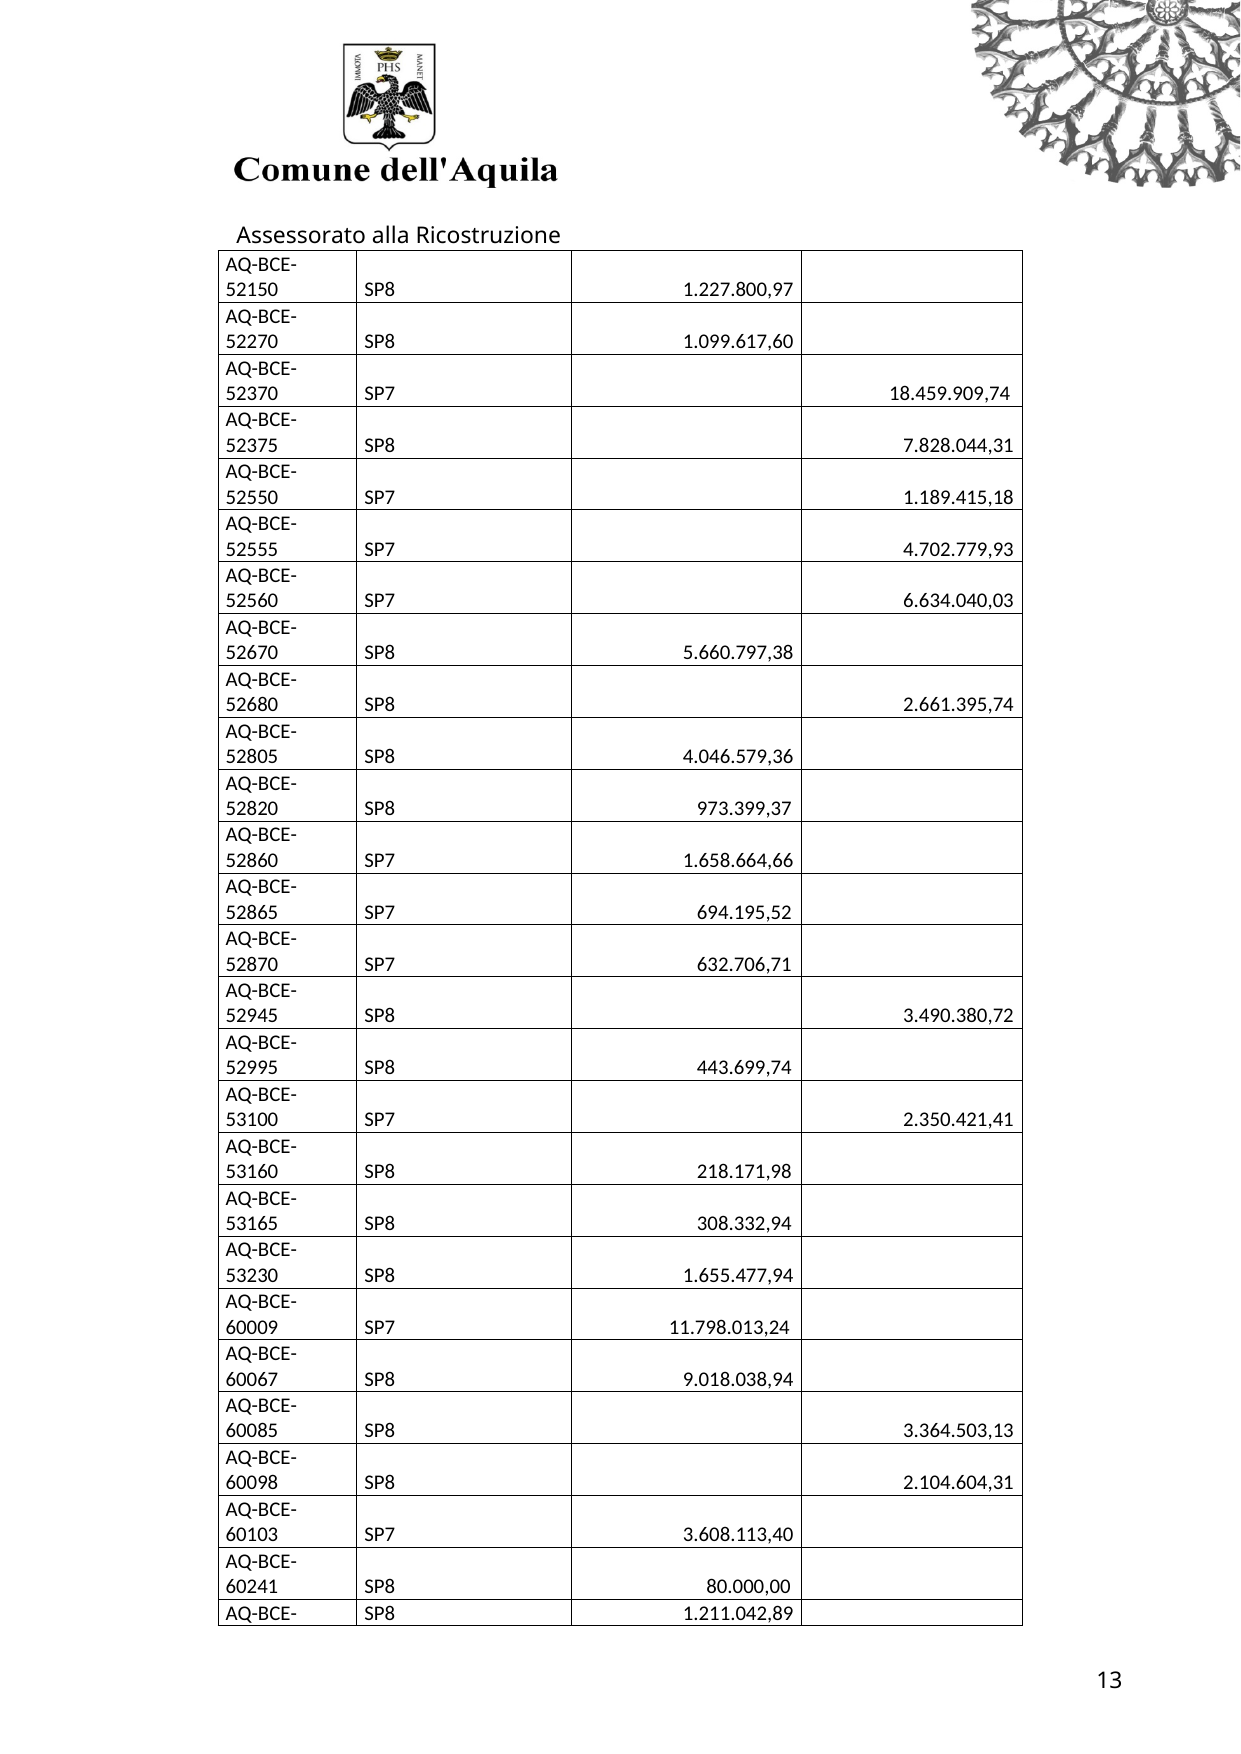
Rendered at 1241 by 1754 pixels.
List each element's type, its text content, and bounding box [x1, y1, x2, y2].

table_cell [802, 303, 1022, 354]
table_cell SP8 [357, 718, 571, 769]
table_cell [802, 822, 1022, 872]
table_cell [802, 1496, 1022, 1547]
table_cell SP7 [357, 459, 571, 509]
picture [121, 0, 1241, 189]
table_cell 632.706,71 [572, 925, 801, 976]
table_cell AQ-BCE-60278 [219, 1600, 356, 1625]
table_cell SP8 [357, 1133, 571, 1184]
table_cell AQ-BCE-52550 [219, 459, 356, 509]
table_cell [802, 251, 1022, 302]
table_cell AQ-BCE-52860 [219, 822, 356, 872]
table_cell [802, 1185, 1022, 1236]
table_cell 973.399,37 [572, 770, 801, 821]
table_cell 6.634.040,03 [802, 562, 1022, 613]
table_cell [572, 355, 801, 406]
table_cell 694.195,52 [572, 874, 801, 924]
table_cell 4.702.779,93 [802, 510, 1022, 561]
table_cell AQ-BCE-60067 [219, 1340, 356, 1391]
table_cell 9.018.038,94 [572, 1340, 801, 1391]
table_cell AQ-BCE-52945 [219, 977, 356, 1028]
table_cell AQ-BCE-52375 [219, 407, 356, 457]
table_cell [572, 666, 801, 717]
table_cell SP8 [357, 1600, 571, 1625]
table_cell [802, 874, 1022, 924]
table_cell 3.364.503,13 [802, 1392, 1022, 1443]
table_cell SP8 [357, 666, 571, 717]
table_cell AQ-BCE-52370 [219, 355, 356, 406]
table_cell 218.171,98 [572, 1133, 801, 1184]
table_cell [802, 1133, 1022, 1184]
table_cell [802, 614, 1022, 665]
table_cell [802, 770, 1022, 821]
table_cell SP8 [357, 251, 571, 302]
table_cell 1.227.800,97 [572, 251, 801, 302]
table_cell 5.660.797,38 [572, 614, 801, 665]
table_cell 2.661.395,74 [802, 666, 1022, 717]
table_cell 11.798.013,24 [572, 1289, 801, 1339]
table_cell 3.490.380,72 [802, 977, 1022, 1028]
table_cell AQ-BCE-60103 [219, 1496, 356, 1547]
table_cell 18.459.909,74 [802, 355, 1022, 406]
table_cell 4.046.579,36 [572, 718, 801, 769]
table_cell AQ-BCE-52555 [219, 510, 356, 561]
table_cell AQ-BCE-52820 [219, 770, 356, 821]
table_cell AQ-BCE-52670 [219, 614, 356, 665]
table_cell SP7 [357, 1081, 571, 1132]
table_cell 7.828.044,31 [802, 407, 1022, 457]
table_cell [572, 1392, 801, 1443]
table_cell 1.655.477,94 [572, 1237, 801, 1287]
table_cell SP8 [357, 1392, 571, 1443]
table_cell 2.350.421,41 [802, 1081, 1022, 1132]
table_cell SP8 [357, 770, 571, 821]
table_cell 308.332,94 [572, 1185, 801, 1236]
table_cell [802, 925, 1022, 976]
table_cell SP7 [357, 510, 571, 561]
table_cell SP8 [357, 1029, 571, 1080]
table_cell SP7 [357, 874, 571, 924]
table_cell 2.104.604,31 [802, 1444, 1022, 1495]
table_cell 80.000,00 [572, 1548, 801, 1599]
table_cell [802, 1289, 1022, 1339]
table_cell AQ-BCE-53160 [219, 1133, 356, 1184]
table_cell 1.189.415,18 [802, 459, 1022, 509]
table_cell SP8 [357, 614, 571, 665]
table_cell 1.099.617,60 [572, 303, 801, 354]
table_cell SP8 [357, 407, 571, 457]
table_cell AQ-BCE-53100 [219, 1081, 356, 1132]
table_cell SP8 [357, 303, 571, 354]
table_cell AQ-BCE-60098 [219, 1444, 356, 1495]
table_cell SP8 [357, 1340, 571, 1391]
table_cell AQ-BCE-52805 [219, 718, 356, 769]
table_cell [572, 562, 801, 613]
table_cell SP7 [357, 1289, 571, 1339]
table_cell AQ-BCE-60241 [219, 1548, 356, 1599]
table_cell [802, 1029, 1022, 1080]
table_cell 3.608.113,40 [572, 1496, 801, 1547]
table_cell SP7 [357, 925, 571, 976]
table_cell AQ-BCE-52270 [219, 303, 356, 354]
table_cell AQ-BCE-60009 [219, 1289, 356, 1339]
table_cell [802, 1600, 1022, 1625]
table_cell AQ-BCE-52560 [219, 562, 356, 613]
table_cell SP7 [357, 562, 571, 613]
table_cell AQ-BCE-53230 [219, 1237, 356, 1287]
table_cell AQ-BCE-53165 [219, 1185, 356, 1236]
table_cell SP7 [357, 822, 571, 872]
table_cell AQ-BCE-52680 [219, 666, 356, 717]
table_cell SP8 [357, 977, 571, 1028]
table_cell [802, 718, 1022, 769]
table_cell [572, 977, 801, 1028]
table_cell [802, 1340, 1022, 1391]
table_cell [802, 1237, 1022, 1287]
table_cell 1.211.042,89 [572, 1600, 801, 1625]
table_cell SP7 [357, 355, 571, 406]
table_cell 443.699,74 [572, 1029, 801, 1080]
table_cell [572, 459, 801, 509]
table_cell AQ-BCE-52865 [219, 874, 356, 924]
table_cell AQ-BCE-52995 [219, 1029, 356, 1080]
table_cell 1.658.664,66 [572, 822, 801, 872]
table_cell AQ-BCE-52150 [219, 251, 356, 302]
table_cell SP8 [357, 1185, 571, 1236]
table_cell [572, 407, 801, 457]
table_cell SP7 [357, 1496, 571, 1547]
table_cell SP8 [357, 1237, 571, 1287]
table_cell SP8 [357, 1444, 571, 1495]
table_cell [572, 510, 801, 561]
table_cell [572, 1444, 801, 1495]
table_cell [572, 1081, 801, 1132]
table_cell AQ-BCE-52870 [219, 925, 356, 976]
table_cell [802, 1548, 1022, 1599]
table_cell AQ-BCE-60085 [219, 1392, 356, 1443]
table_cell SP8 [357, 1548, 571, 1599]
